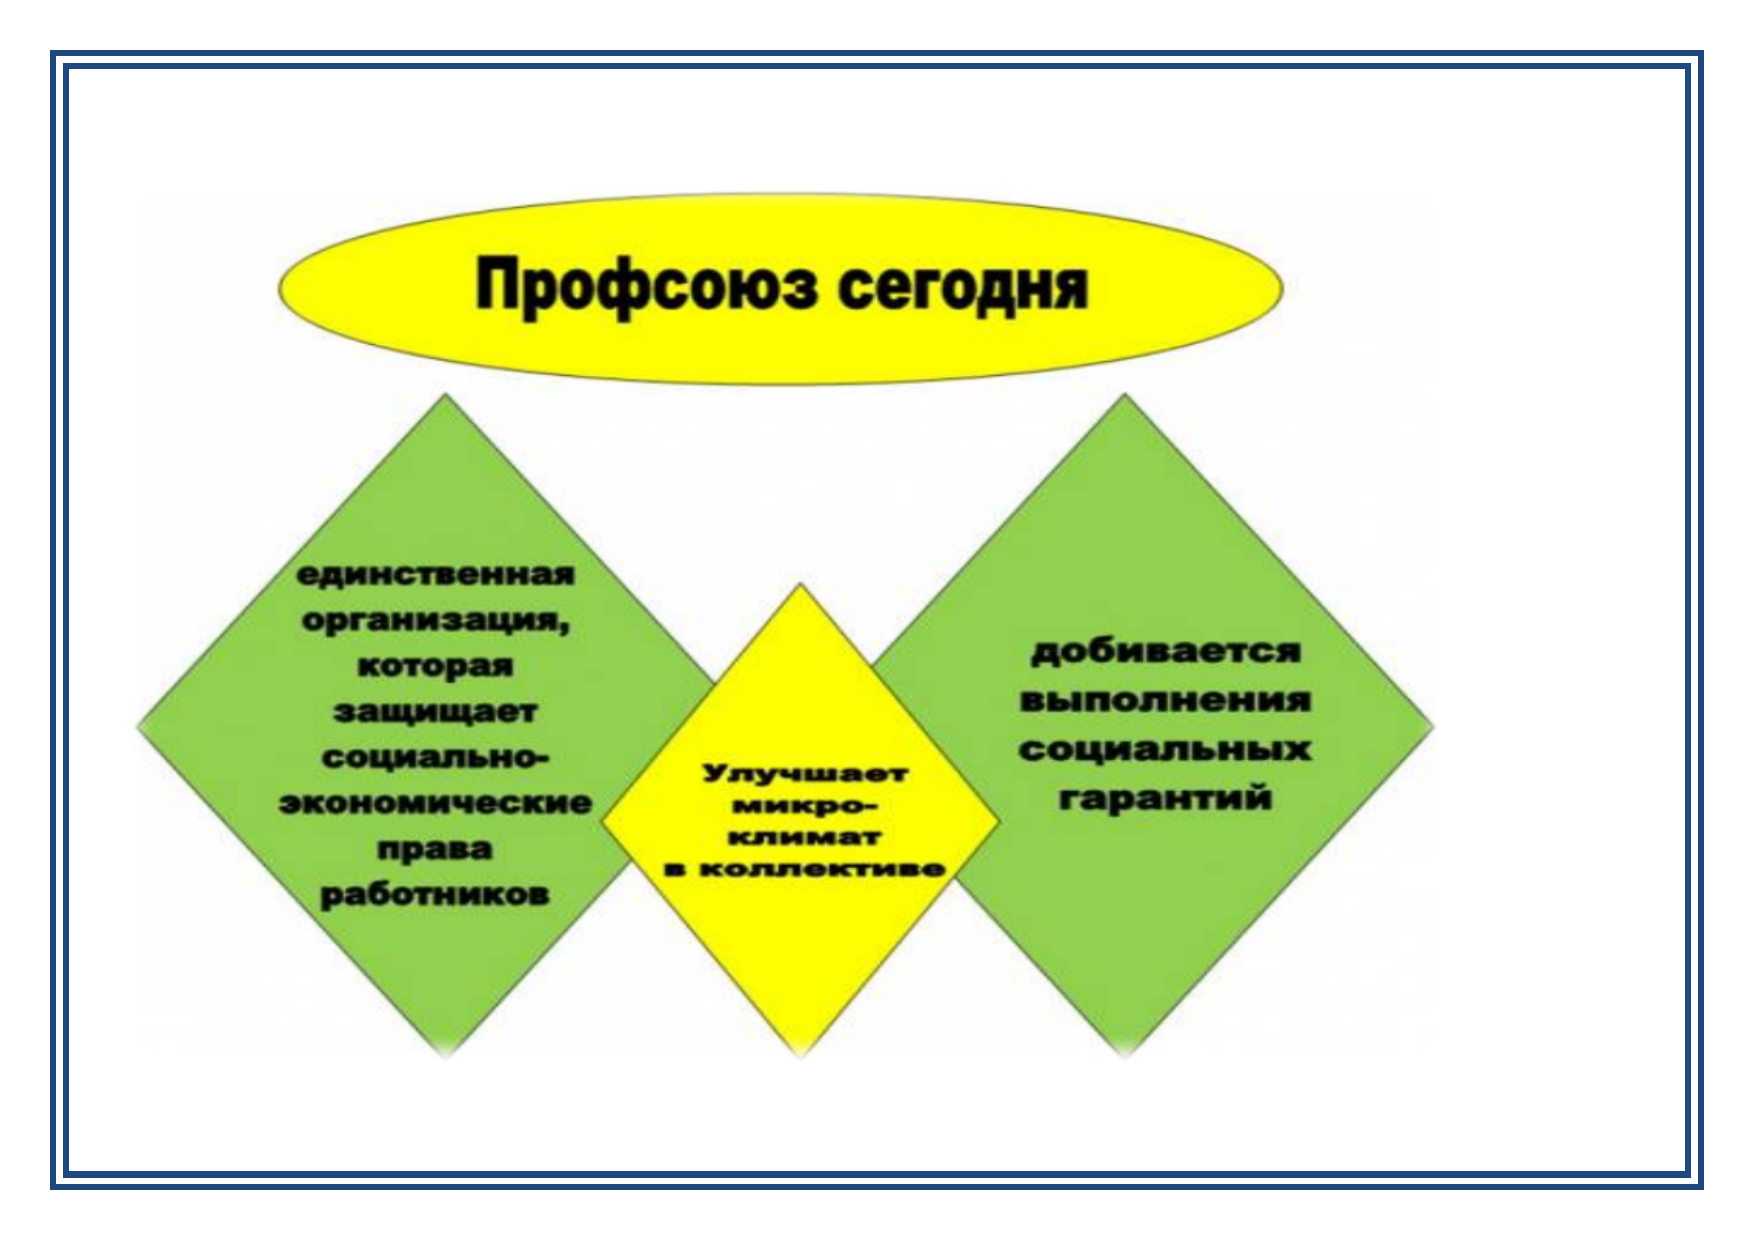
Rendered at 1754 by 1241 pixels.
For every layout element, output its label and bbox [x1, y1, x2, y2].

picture [149, 204, 1423, 1039]
